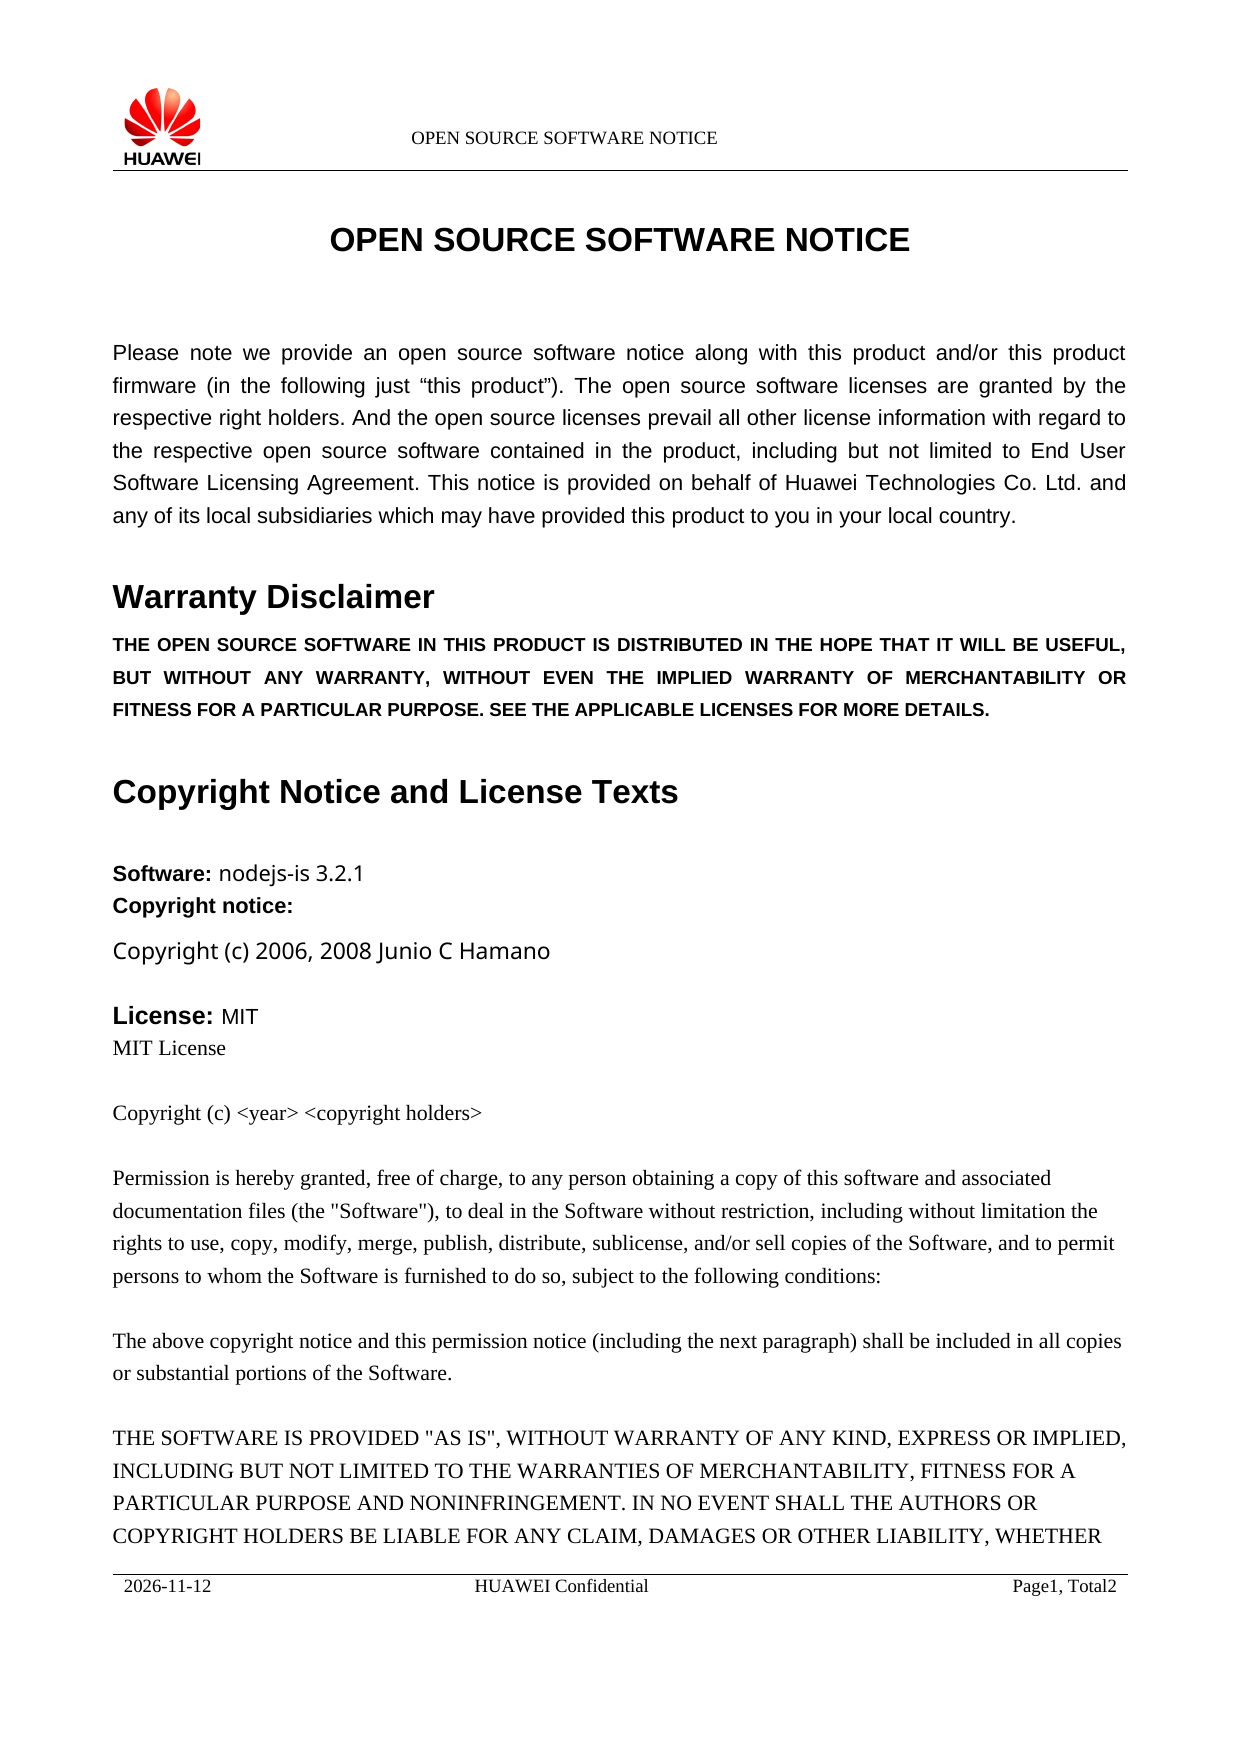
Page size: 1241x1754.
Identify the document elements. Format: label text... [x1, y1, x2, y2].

text Copyright (c) 2006, 2008 Junio C Hamano [112, 934, 1128, 999]
text Copyright notice: [112, 889, 1128, 921]
title Software: nodejs-is 3.2.1 [112, 856, 1128, 889]
picture [124, 88, 201, 165]
text Warranty Disclaimer [112, 564, 1128, 629]
text Please note we provide an open source software notice along with this product and/or this product firmware (in the following just “this product”). The open source software licenses are granted by the respective right holders. And the open source licenses prevail all other license information with regard to the respective open source software contained in the product, including but not limited to End User Software Licensing Agreement. This notice is provided on behalf of Huawei Technologies Co. Ltd. and any of its local subsidiaries which may have provided this product to you in your local country. [112, 336, 1128, 531]
text The open source software in this product is distributed in the hope that it will be useful, but WITHOUT ANY WARRANTY, without even the implied warranty of MERCHANTABILITY or FITNESS FOR A PARTICULAR PURPOSE. See the applicable licenses for more details. [112, 629, 1128, 726]
text License: MIT [112, 999, 1128, 1031]
text OPEN SOURCE SOFTWARE NOTICE [112, 206, 1128, 271]
text Copyright Notice and License Texts [112, 759, 1128, 824]
